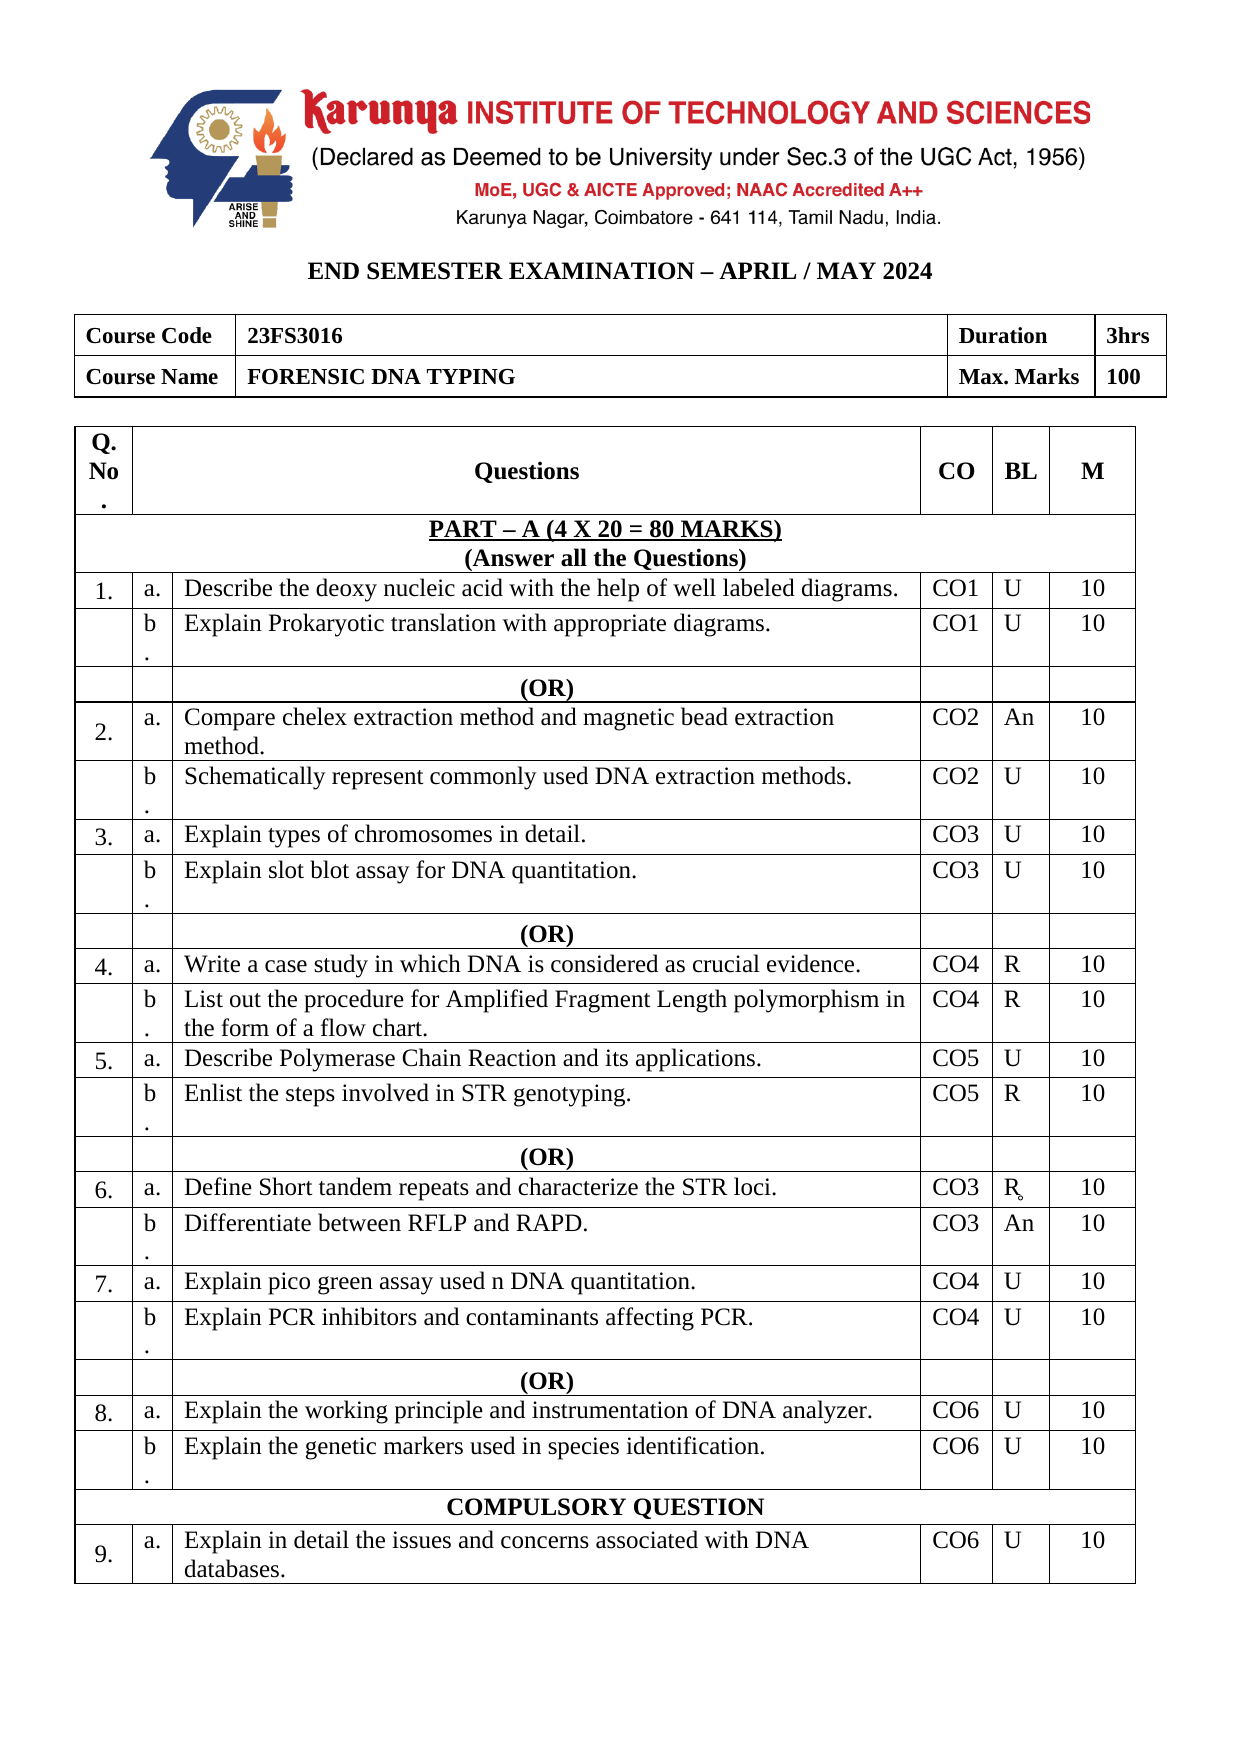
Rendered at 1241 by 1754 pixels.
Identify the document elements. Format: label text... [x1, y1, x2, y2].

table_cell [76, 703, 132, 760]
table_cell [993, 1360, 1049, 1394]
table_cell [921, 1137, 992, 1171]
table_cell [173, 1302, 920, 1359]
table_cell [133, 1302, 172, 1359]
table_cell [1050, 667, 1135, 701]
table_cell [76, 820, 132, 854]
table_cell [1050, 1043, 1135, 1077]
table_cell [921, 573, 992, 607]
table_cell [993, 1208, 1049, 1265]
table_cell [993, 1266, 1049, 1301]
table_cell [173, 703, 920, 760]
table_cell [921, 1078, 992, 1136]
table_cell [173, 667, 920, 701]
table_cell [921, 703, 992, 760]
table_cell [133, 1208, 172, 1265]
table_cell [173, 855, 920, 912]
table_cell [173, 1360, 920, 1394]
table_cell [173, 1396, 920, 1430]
picture [150, 89, 1091, 228]
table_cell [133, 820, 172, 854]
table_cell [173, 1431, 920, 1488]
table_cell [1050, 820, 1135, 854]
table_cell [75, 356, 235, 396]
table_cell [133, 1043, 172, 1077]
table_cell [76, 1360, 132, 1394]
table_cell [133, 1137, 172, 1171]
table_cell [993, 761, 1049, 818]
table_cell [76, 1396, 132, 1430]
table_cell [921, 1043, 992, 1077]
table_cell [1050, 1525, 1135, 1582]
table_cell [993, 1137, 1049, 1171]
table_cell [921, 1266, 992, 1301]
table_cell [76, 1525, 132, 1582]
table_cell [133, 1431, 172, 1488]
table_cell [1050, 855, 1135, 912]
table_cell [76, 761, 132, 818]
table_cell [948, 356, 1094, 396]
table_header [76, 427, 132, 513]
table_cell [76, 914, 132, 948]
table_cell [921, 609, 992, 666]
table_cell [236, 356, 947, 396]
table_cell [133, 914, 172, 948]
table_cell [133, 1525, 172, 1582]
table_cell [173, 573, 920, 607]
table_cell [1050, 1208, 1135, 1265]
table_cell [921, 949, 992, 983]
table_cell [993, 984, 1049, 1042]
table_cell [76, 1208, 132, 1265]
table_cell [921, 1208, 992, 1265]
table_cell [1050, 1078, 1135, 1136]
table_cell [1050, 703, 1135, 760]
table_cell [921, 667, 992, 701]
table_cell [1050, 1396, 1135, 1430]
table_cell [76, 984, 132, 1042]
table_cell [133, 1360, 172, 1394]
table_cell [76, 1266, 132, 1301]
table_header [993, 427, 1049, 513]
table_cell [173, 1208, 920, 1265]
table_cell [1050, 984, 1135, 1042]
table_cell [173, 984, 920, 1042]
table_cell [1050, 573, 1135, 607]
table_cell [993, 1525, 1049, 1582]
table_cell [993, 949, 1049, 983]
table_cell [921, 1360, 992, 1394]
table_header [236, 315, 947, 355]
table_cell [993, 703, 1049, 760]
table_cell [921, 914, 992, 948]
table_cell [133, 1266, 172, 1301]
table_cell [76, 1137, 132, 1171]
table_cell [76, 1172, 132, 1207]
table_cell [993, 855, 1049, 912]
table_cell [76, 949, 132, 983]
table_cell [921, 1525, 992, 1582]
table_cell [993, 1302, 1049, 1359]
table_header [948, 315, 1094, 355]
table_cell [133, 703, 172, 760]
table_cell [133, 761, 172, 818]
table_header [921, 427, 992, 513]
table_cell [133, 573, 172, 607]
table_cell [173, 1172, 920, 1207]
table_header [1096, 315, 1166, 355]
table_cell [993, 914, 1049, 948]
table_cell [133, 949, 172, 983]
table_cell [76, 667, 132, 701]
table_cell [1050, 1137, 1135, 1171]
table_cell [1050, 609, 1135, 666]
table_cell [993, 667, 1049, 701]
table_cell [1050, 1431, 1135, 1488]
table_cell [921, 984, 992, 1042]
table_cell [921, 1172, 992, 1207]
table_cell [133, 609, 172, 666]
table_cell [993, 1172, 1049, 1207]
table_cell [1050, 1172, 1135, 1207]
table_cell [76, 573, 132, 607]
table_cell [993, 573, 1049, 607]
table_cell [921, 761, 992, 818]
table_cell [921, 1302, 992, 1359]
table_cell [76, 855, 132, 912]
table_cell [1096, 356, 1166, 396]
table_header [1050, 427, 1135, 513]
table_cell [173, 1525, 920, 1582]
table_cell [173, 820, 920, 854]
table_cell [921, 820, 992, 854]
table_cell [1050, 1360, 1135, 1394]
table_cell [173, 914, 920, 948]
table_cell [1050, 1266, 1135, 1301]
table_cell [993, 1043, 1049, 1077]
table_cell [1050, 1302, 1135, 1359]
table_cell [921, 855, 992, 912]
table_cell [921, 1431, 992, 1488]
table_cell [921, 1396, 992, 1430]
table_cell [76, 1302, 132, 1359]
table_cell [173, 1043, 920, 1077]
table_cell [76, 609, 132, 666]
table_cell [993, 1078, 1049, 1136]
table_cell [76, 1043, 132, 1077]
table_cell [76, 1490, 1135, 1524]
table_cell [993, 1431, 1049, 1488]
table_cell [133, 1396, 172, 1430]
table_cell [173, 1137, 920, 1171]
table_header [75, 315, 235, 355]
text END SEMESTER EXAMINATION – APRIL / MAY 2024 [90, 256, 1150, 285]
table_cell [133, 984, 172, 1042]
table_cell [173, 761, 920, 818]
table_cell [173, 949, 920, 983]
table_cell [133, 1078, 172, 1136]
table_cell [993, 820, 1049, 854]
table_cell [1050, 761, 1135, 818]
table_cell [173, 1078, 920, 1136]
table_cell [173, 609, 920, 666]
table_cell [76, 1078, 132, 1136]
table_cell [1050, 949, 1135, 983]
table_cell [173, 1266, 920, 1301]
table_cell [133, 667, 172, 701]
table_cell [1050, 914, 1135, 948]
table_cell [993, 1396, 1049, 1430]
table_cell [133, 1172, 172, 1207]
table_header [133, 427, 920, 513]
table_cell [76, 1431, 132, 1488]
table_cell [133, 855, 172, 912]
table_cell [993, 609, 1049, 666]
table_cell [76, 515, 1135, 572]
